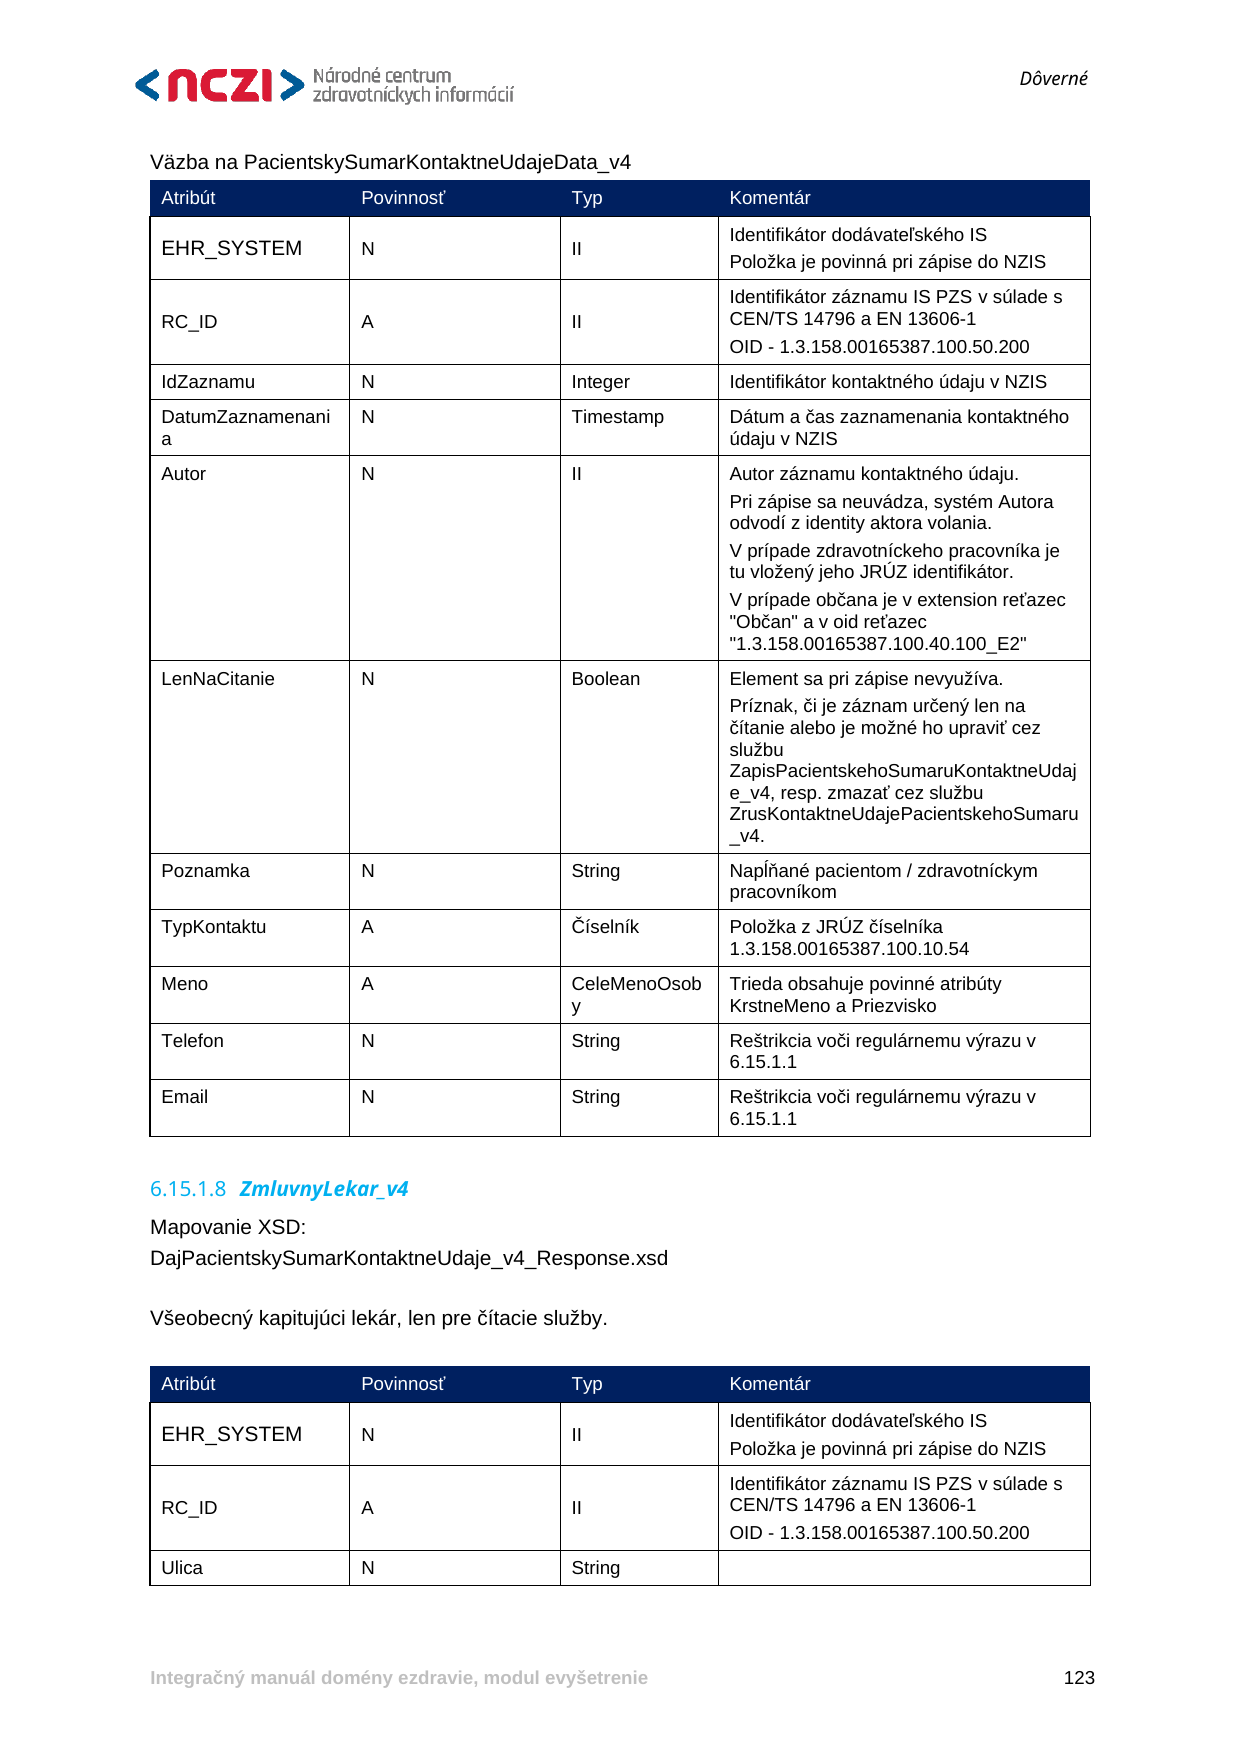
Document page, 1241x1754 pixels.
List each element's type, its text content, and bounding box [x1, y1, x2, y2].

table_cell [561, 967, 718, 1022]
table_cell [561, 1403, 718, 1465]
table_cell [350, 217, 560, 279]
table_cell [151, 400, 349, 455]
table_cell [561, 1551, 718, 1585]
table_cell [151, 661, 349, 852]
text DajPacientskySumarKontaktneUdaje_v4_Response.xsd [150, 1245, 1090, 1269]
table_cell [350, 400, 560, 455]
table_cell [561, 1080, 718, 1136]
picture [123, 53, 526, 118]
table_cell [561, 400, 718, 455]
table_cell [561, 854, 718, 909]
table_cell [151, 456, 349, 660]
subtitle ZmluvnyLekar_v4 [150, 1174, 1090, 1203]
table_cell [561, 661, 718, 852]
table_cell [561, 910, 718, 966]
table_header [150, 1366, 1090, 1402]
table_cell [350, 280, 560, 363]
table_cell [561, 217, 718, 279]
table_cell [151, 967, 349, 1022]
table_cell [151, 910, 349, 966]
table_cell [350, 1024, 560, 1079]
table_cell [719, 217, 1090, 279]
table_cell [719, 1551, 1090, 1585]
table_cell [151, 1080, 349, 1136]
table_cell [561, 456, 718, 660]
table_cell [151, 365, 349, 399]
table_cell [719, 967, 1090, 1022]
text Mapovanie XSD: [150, 1215, 1090, 1239]
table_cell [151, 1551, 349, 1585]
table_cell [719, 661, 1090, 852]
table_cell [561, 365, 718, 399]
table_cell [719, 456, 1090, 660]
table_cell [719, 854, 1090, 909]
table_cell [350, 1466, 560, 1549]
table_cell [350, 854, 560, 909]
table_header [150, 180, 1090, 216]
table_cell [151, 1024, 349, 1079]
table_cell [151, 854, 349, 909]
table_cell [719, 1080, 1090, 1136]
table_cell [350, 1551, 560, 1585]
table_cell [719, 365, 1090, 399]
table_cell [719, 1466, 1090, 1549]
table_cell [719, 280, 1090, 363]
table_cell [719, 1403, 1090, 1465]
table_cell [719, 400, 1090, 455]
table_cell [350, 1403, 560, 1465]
text Všeobecný kapitujúci lekár, len pre čítacie služby. [150, 1306, 1090, 1330]
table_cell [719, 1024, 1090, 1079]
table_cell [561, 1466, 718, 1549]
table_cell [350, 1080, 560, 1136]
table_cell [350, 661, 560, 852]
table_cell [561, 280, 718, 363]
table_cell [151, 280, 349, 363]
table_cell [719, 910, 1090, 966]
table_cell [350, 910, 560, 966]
text Väzba na PacientskySumarKontaktneUdajeData_v4 [150, 150, 1090, 174]
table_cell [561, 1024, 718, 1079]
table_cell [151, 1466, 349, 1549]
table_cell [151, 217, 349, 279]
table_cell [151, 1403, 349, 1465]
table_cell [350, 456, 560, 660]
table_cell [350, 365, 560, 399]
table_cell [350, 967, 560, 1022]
